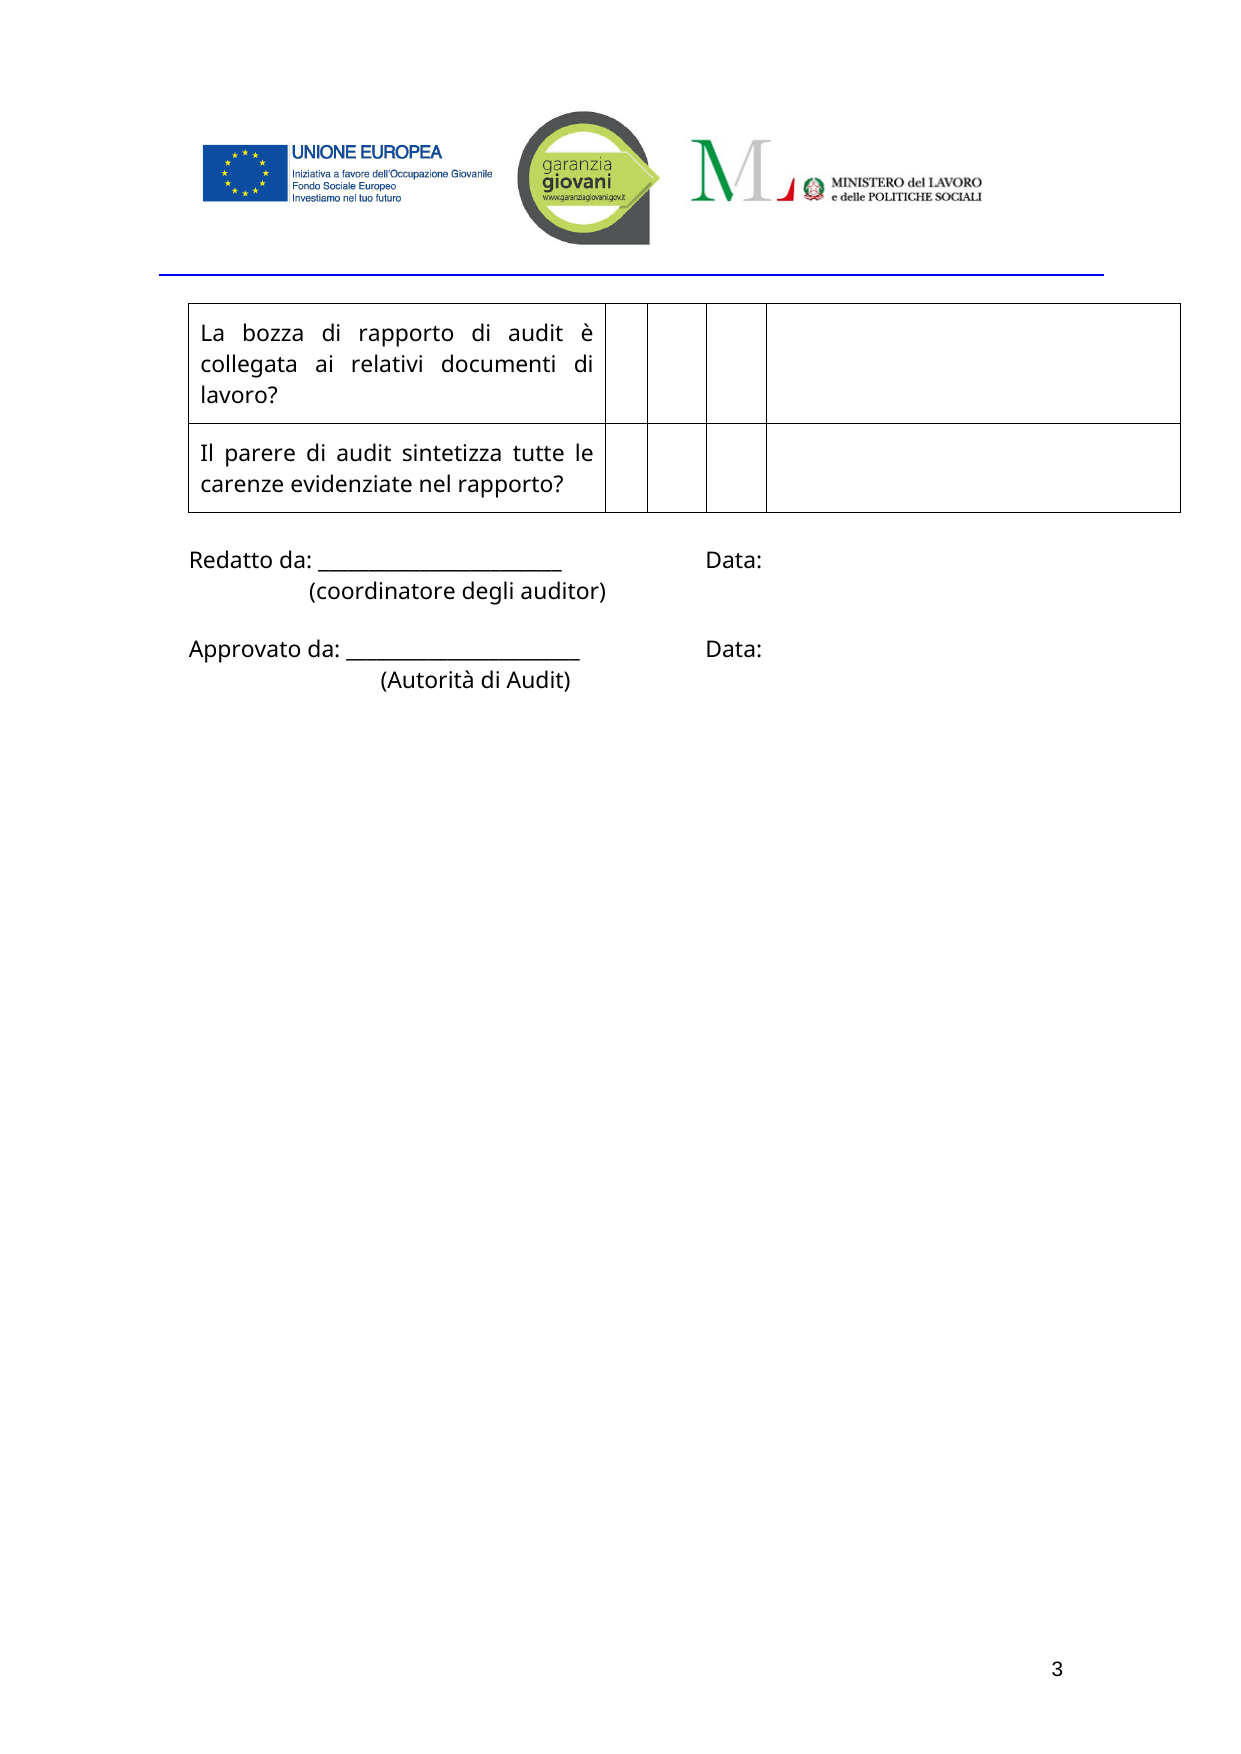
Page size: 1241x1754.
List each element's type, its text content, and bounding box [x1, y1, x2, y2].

table_cell [606, 424, 647, 512]
table_cell [606, 304, 647, 423]
table_cell [767, 424, 1180, 512]
text Redatto da: ________________________ Data: [188, 544, 1063, 575]
table_cell [767, 304, 1180, 423]
text (coordinatore degli auditor) [188, 575, 1063, 606]
text Approvato da: _______________________ Data: [188, 633, 1063, 664]
table_cell [707, 424, 766, 512]
table_cell La bozza di rapporto di audit è collegata ai relativi documenti di lavoro? [189, 304, 605, 423]
table_cell Il parere di audit sintetizza tutte le carenze evidenziate nel rapporto? [189, 424, 605, 512]
table_cell [707, 304, 766, 423]
text (Autorità di Audit) [188, 664, 1063, 695]
table_cell [648, 424, 706, 512]
table_cell [648, 304, 706, 423]
